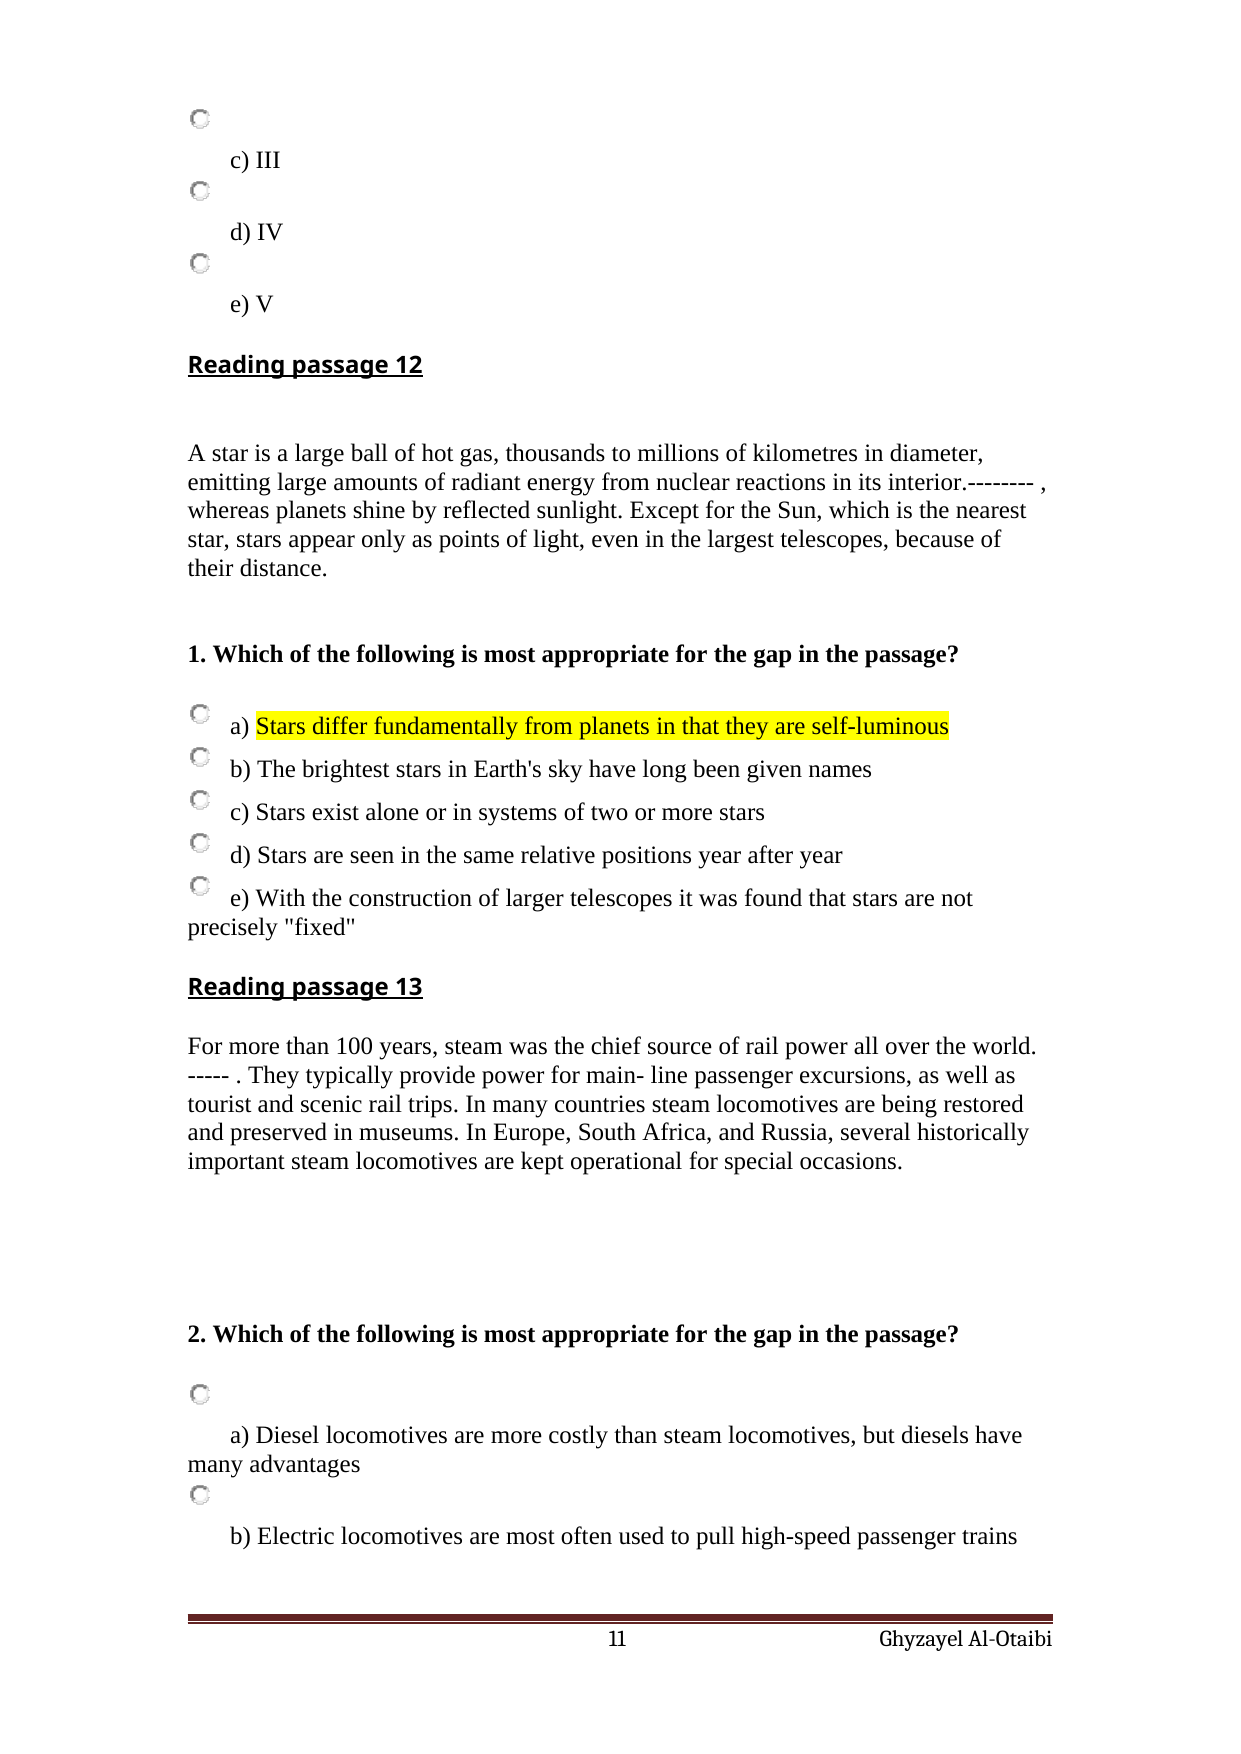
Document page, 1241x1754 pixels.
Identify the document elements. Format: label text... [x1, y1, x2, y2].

text A star is a large ball of hot gas, thousands to millions of kilometres in diameter, emitting large amounts of radiant energy from nuclear reactions in its interior.-------- , whereas planets shine by reflected sunlight. Except for the Sun, which is the nearest star, stars appear only as points of light, even in the largest telescopes, because of their distance. 1. Which of the following is most appropriate for the gap in the passage? a) Stars differ fundamentally from planets in that they are self-luminous b) The brightest stars in Earth's sky have long been given names c) Stars exist alone or in systems of two or more stars d) Stars are seen in the same relative positions year after year e) With the construction of larger telescopes it was found that stars are not precisely "fixed" [187, 409, 1053, 941]
text Reading passage 12 [187, 347, 1053, 380]
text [187, 1262, 1053, 1550]
text Reading passage 13 For more than 100 years, steam was the chief source of rail power all over the world. ----- . They typically provide power for main- line passenger excursions, as well as tourist and scenic rail trips. In many countries steam locomotives are being restored and preserved in museums. In Europe, South Africa, and Russia, several historically important steam locomotives are kept operational for special occasions. [187, 970, 1053, 1175]
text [187, 102, 1053, 318]
